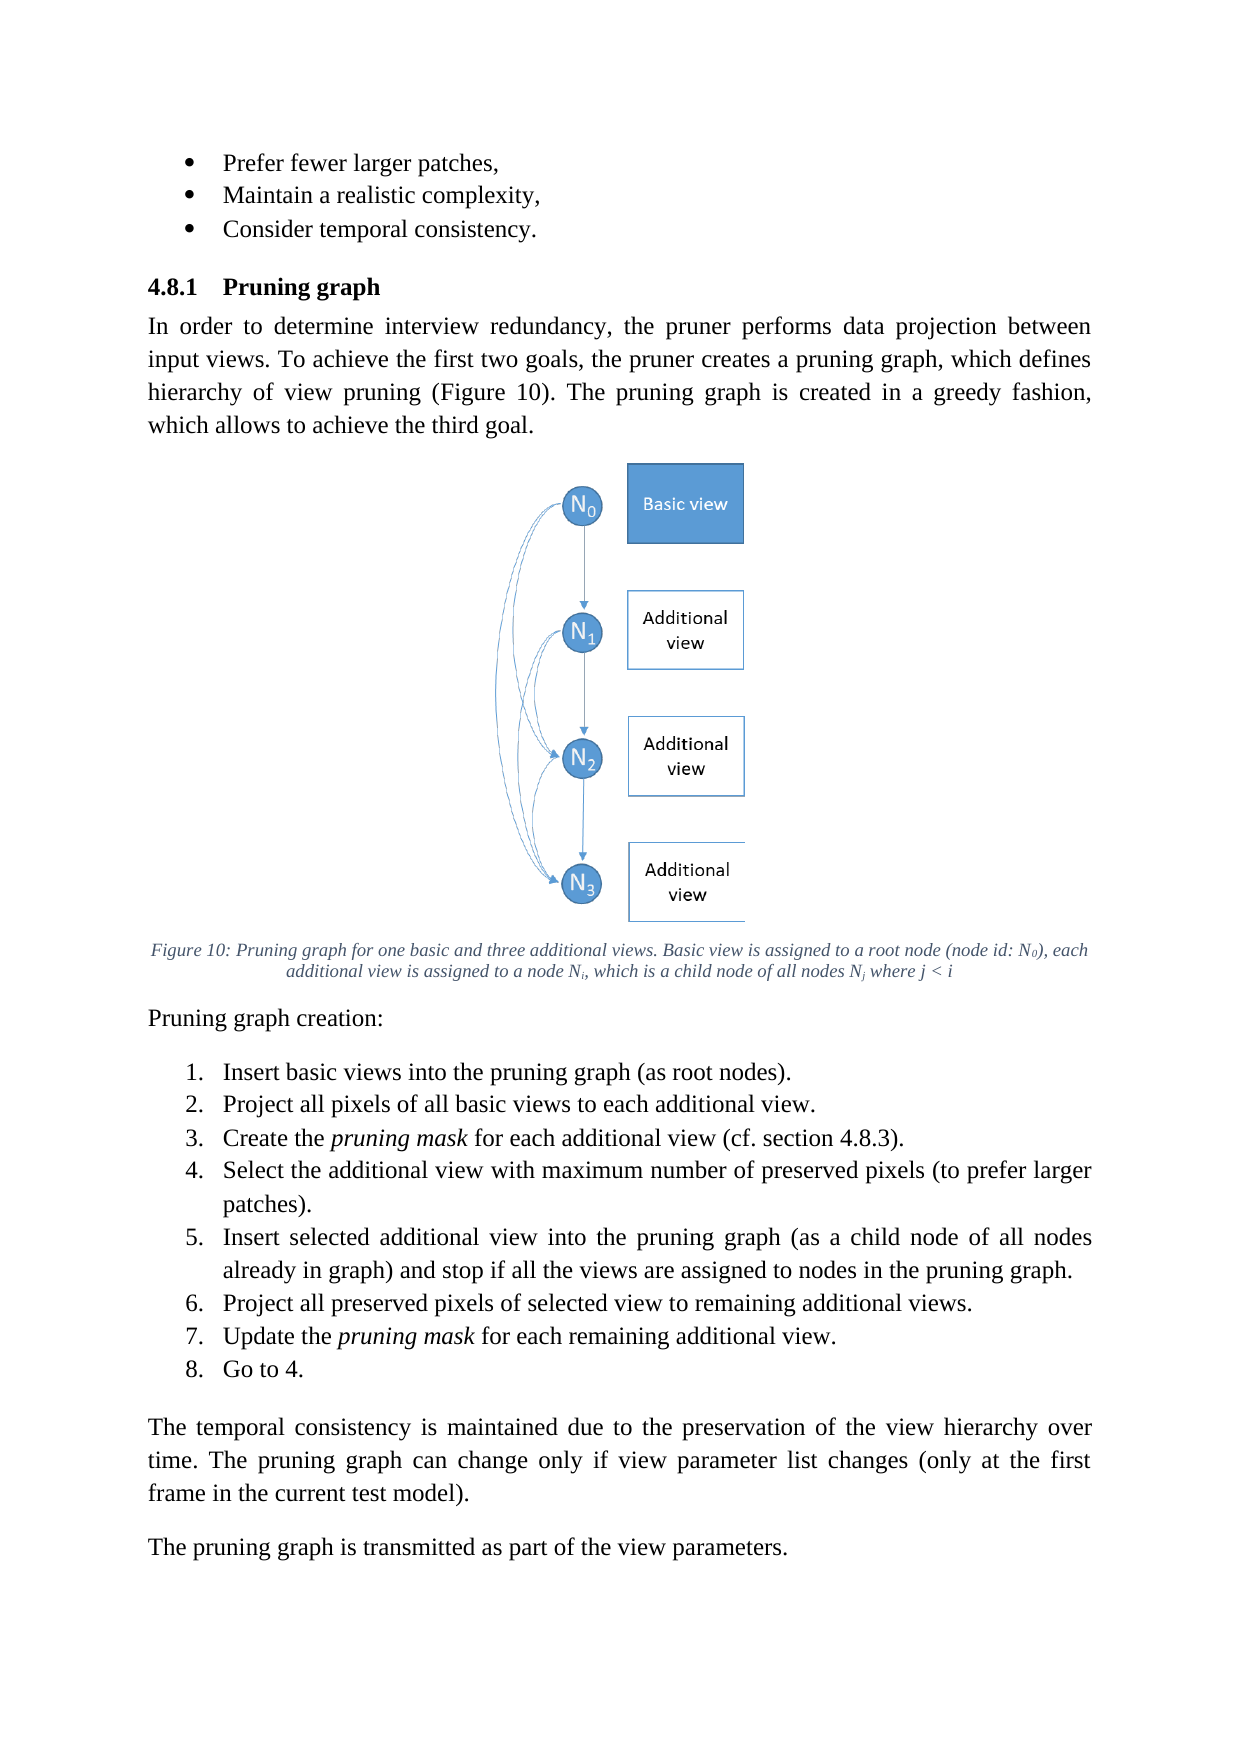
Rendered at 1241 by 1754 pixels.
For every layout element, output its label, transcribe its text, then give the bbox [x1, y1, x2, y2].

list Update the pruning mask for each remaining additional view. [185, 1321, 1093, 1349]
text Maintain a realistic complexity, [185, 181, 1093, 209]
text Pruning graph creation: [148, 1003, 1093, 1031]
subtitle Pruning graph [148, 272, 1093, 300]
text The temporal consistency is maintained due to the preservation of the view hierarchy over time. The pruning graph can change only if view parameter list changes (only at the first frame in the current test model). [148, 1412, 1093, 1507]
text Consider temporal consistency. [185, 214, 1093, 242]
text The pruning graph is transmitted as part of the view parameters. [148, 1532, 1093, 1560]
list Select the additional view with maximum number of preserved pixels (to prefer larger patches). [185, 1156, 1093, 1217]
list Insert selected additional view into the pruning graph (as a child node of all nodes already in graph) and stop if all the views are assigned to nodes in the pruning graph. [185, 1222, 1093, 1283]
list Insert basic views into the pruning graph (as root nodes). [185, 1057, 1093, 1085]
list Project all pixels of all basic views to each additional view. [185, 1089, 1093, 1118]
list Create the pruning mask for each additional view (cf. section ‎4.8.3). [185, 1123, 1093, 1151]
list Go to 4. [185, 1354, 1093, 1382]
picture [495, 463, 745, 922]
text In order to determine interview redundancy, the pruner performs data projection between input views. To achieve the first two goals, the pruner creates a pruning graph, which defines hierarchy of view pruning (Figure 10). The pruning graph is created in a greedy fashion, which allows to achieve the third goal. [148, 311, 1093, 439]
text Prefer fewer larger patches, [185, 148, 1093, 176]
text Figure 10: Pruning graph for one basic and three additional views. Basic view is assigned to a root node (node id: N0), each additional view is assigned to a node Ni, which is a child node of all nodes Nj where j < i [148, 939, 1093, 982]
list Project all preserved pixels of selected view to remaining additional views. [185, 1288, 1093, 1316]
